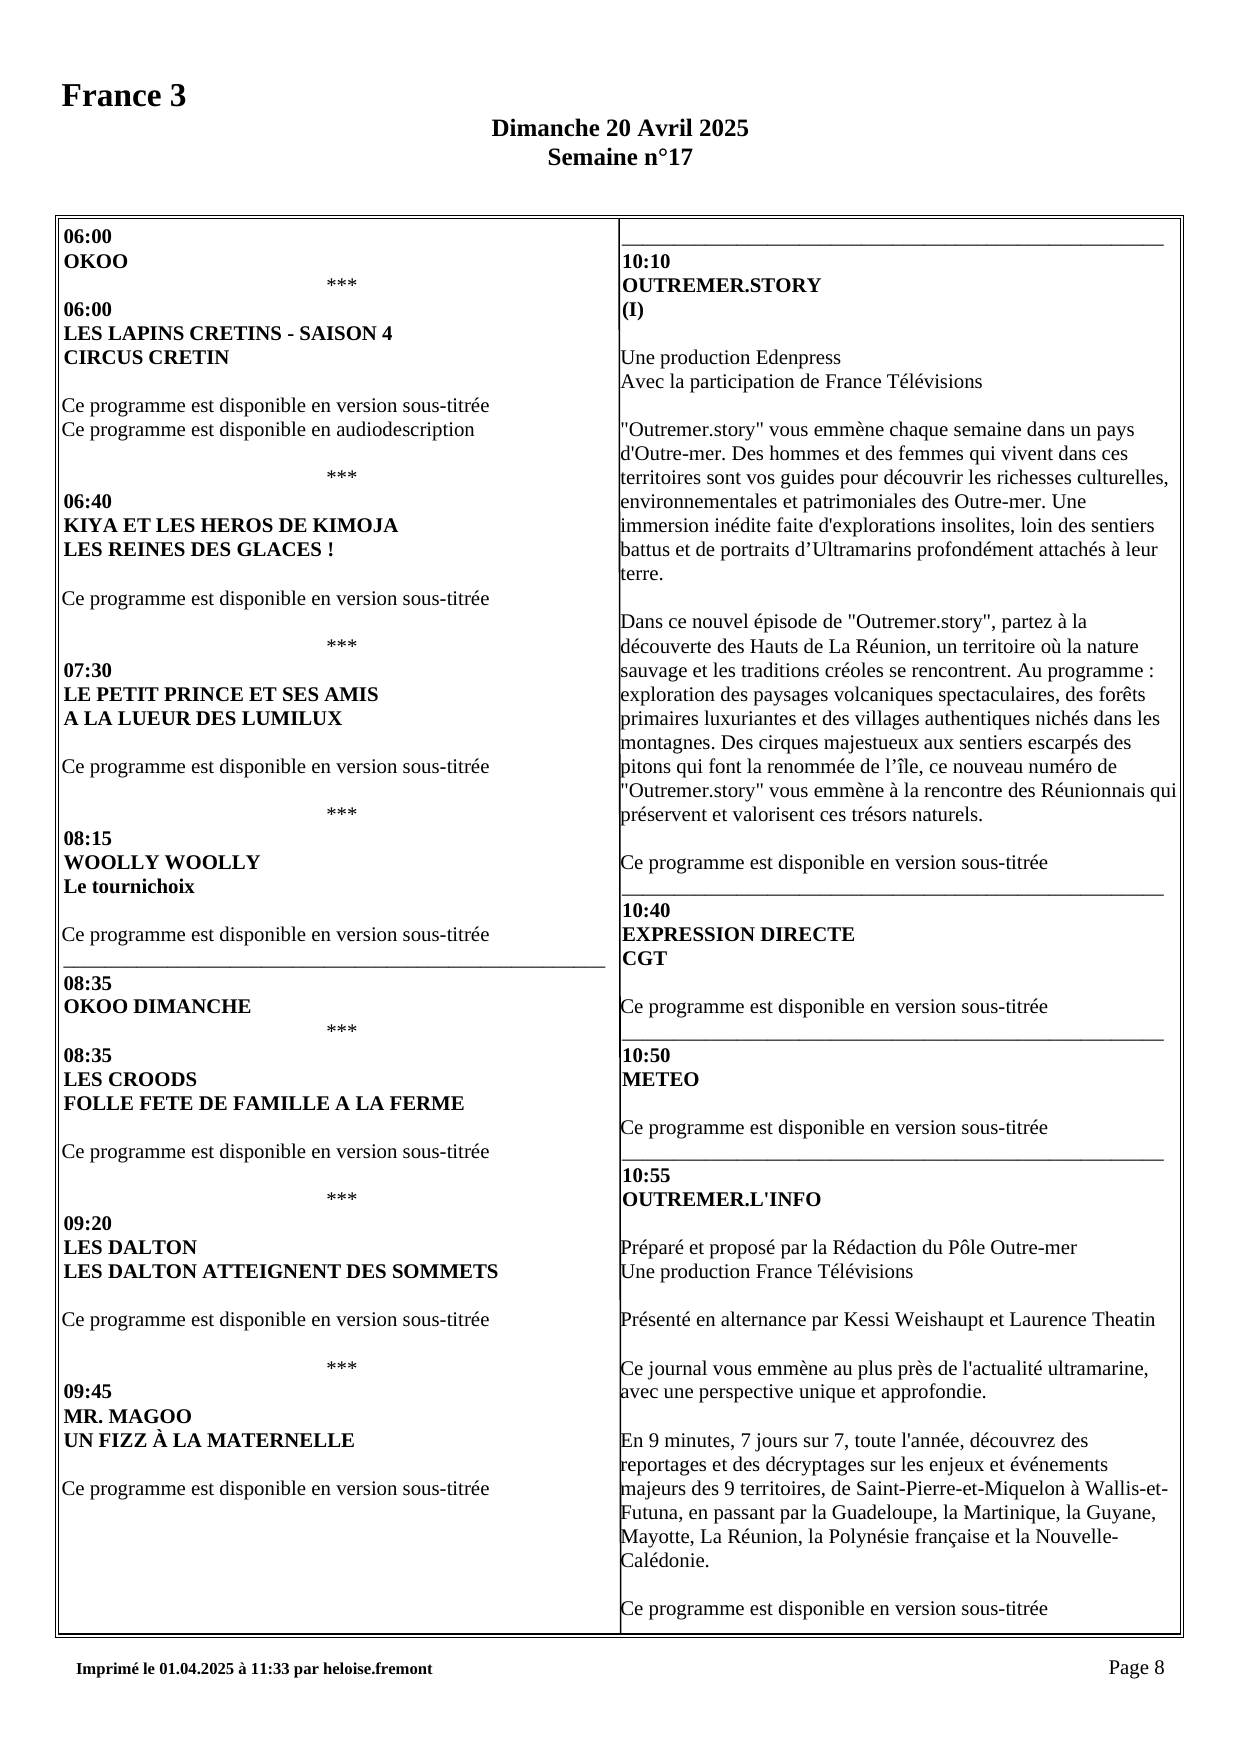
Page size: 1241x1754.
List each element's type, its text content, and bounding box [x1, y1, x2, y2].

text *** [63, 802, 620, 826]
text Ce programme est disponible en audiodescription [61, 417, 620, 441]
text WOOLLY WOOLLY [63, 850, 620, 874]
text LES LAPINS CRETINS - SAISON 4 [63, 321, 620, 345]
text *** [63, 465, 620, 489]
text UN FIZZ À LA MATERNELLE [63, 1428, 620, 1452]
text *** [63, 1187, 620, 1211]
text 08:35 [63, 970, 620, 994]
text Préparé et proposé par la Rédaction du Pôle Outre-mer Une production France Télévisions Présenté en alternance par Kessi Weishaupt et Laurence Theatin Ce journal vous emmène au plus près de l'actualité ultramarine, avec une perspective unique et approfondie. En 9 minutes, 7 jours sur 7, toute l'année, découvrez des reportages et des décryptages sur les enjeux et événements majeurs des 9 territoires, de Saint-Pierre-et-Miquelon à Wallis-et-Futuna, en passant par la Guadeloupe, la Martinique, la Guyane, Mayotte, La Réunion, la Polynésie française et la Nouvelle-Calédonie. [620, 1211, 1179, 1596]
text KIYA ET LES HEROS DE KIMOJA [63, 513, 620, 537]
text Ce programme est disponible en version sous-titrée [61, 1139, 620, 1163]
text ____________________________________________________ [622, 224, 1179, 248]
text ____________________________________________________ [622, 874, 1179, 898]
text ____________________________________________________ [622, 1018, 1179, 1043]
text CIRCUS CRETIN [63, 345, 620, 369]
text A LA LUEUR DES LUMILUX [63, 706, 620, 730]
text 06:40 [63, 489, 620, 513]
text ____________________________________________________ [622, 1139, 1179, 1163]
text LES REINES DES GLACES ! [63, 537, 620, 561]
text *** [63, 273, 620, 297]
text *** [63, 633, 620, 658]
text Ce programme est disponible en version sous-titrée [620, 1115, 1179, 1139]
text (I) [622, 297, 1179, 321]
text 06:00 [63, 224, 620, 248]
text MR. MAGOO [63, 1403, 620, 1428]
text 10:10 [622, 248, 1179, 273]
text 10:55 [622, 1163, 1179, 1187]
text OKOO [63, 248, 620, 273]
text Ce programme est disponible en version sous-titrée [620, 1596, 1179, 1620]
text 08:15 [63, 826, 620, 850]
text Ce programme est disponible en version sous-titrée [61, 922, 620, 946]
text 10:40 [622, 898, 1179, 922]
text Ce programme est disponible en version sous-titrée [61, 754, 620, 778]
text OUTREMER.L'INFO [622, 1187, 1179, 1211]
text *** [63, 1018, 620, 1043]
text LES CROODS [63, 1067, 620, 1091]
text 08:35 [63, 1043, 620, 1067]
text Ce programme est disponible en version sous-titrée [620, 850, 1179, 874]
text Ce programme est disponible en version sous-titrée [61, 1476, 620, 1500]
text LES DALTON [63, 1235, 620, 1259]
text ____________________________________________________ [63, 946, 620, 970]
text 07:30 [63, 658, 620, 682]
text EXPRESSION DIRECTE [622, 922, 1179, 946]
text OUTREMER.STORY [622, 273, 1179, 297]
text Ce programme est disponible en version sous-titrée [61, 393, 620, 417]
text 10:50 [622, 1043, 1179, 1067]
text 06:00 [63, 297, 620, 321]
text CGT [622, 946, 1179, 970]
text FOLLE FETE DE FAMILLE A LA FERME [63, 1091, 620, 1115]
text Ce programme est disponible en version sous-titrée [61, 585, 620, 609]
text LES DALTON ATTEIGNENT DES SOMMETS [63, 1259, 620, 1283]
text OKOO DIMANCHE [63, 994, 620, 1018]
text Le tournichoix [63, 874, 620, 898]
text *** [63, 1355, 620, 1379]
text 09:45 [63, 1379, 620, 1403]
text METEO [622, 1067, 1179, 1091]
text 09:20 [63, 1211, 620, 1235]
text Ce programme est disponible en version sous-titrée [620, 994, 1179, 1018]
text Ce programme est disponible en version sous-titrée [61, 1307, 620, 1331]
text Une production Edenpress Avec la participation de France Télévisions "Outremer.story" vous emmène chaque semaine dans un pays d'Outre-mer. Des hommes et des femmes qui vivent dans ces territoires sont vos guides pour découvrir les richesses culturelles, environnementales et patrimoniales des Outre-mer. Une immersion inédite faite d'explorations insolites, loin des sentiers battus et de portraits d’Ultramarins profondément attachés à leur terre. Dans ce nouvel épisode de "Outremer.story", partez à la découverte des Hauts de La Réunion, un territoire où la nature sauvage et les traditions créoles se rencontrent. Au programme : exploration des paysages volcaniques spectaculaires, des forêts primaires luxuriantes et des villages authentiques nichés dans les montagnes. Des cirques majestueux aux sentiers escarpés des pitons qui font la renommée de l’île, ce nouveau numéro de "Outremer.story" vous emmène à la rencontre des Réunionnais qui préservent et valorisent ces trésors naturels. [620, 321, 1179, 826]
text LE PETIT PRINCE ET SES AMIS [63, 682, 620, 706]
